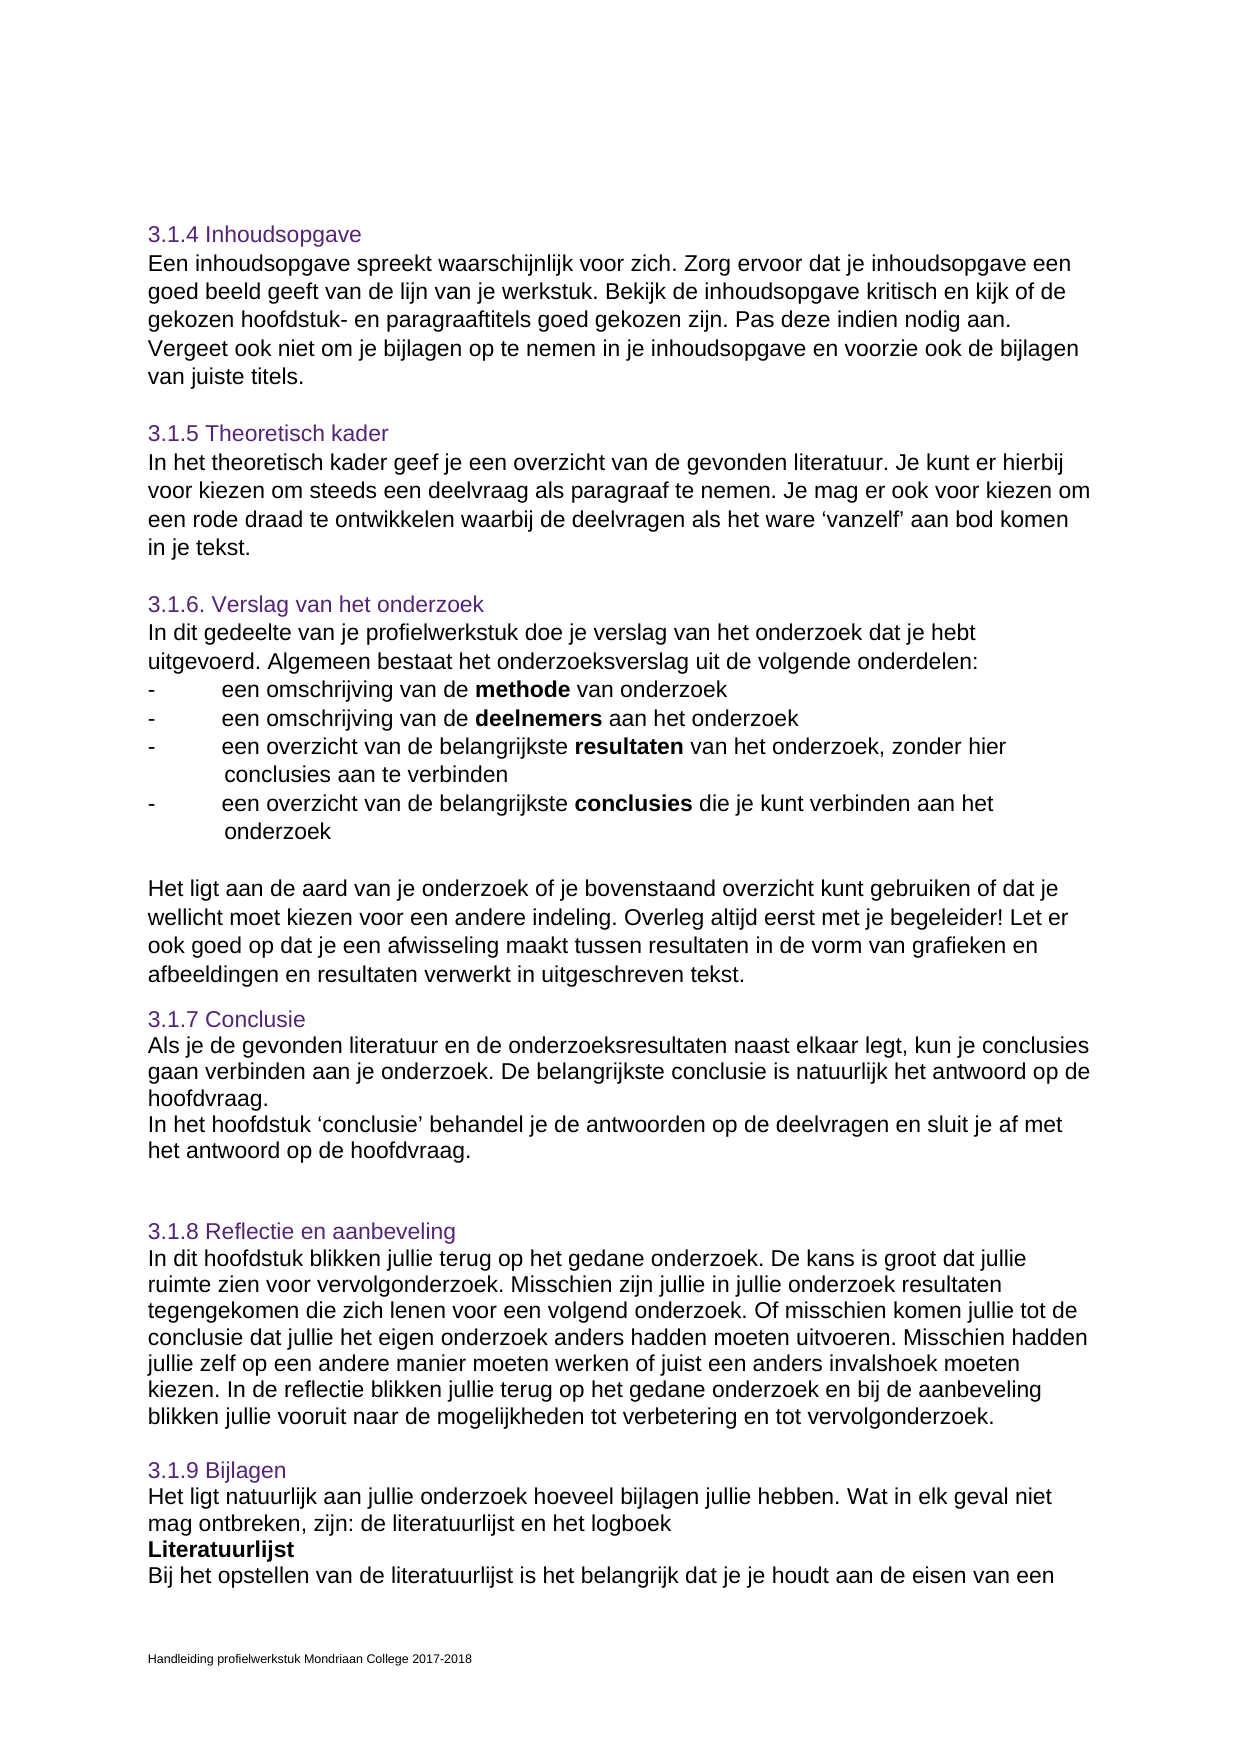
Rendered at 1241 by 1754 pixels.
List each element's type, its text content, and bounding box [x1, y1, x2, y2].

text 3.1.8 Reflectie en aanbeveling In dit hoofdstuk blikken jullie terug op het gedane onderzoek. De kans is groot dat jullie ruimte zien voor vervolgonderzoek. Misschien zijn jullie in jullie onderzoek resultaten tegengekomen die zich lenen voor een volgend onderzoek. Of misschien komen jullie tot de conclusie dat jullie het eigen onderzoek anders hadden moeten uitvoeren. Misschien hadden jullie zelf op een andere manier moeten werken of juist een anders invalshoek moeten kiezen. In de reflectie blikken jullie terug op het gedane onderzoek en bij de aanbeveling blikken jullie vooruit naar de mogelijkheden tot verbetering en tot vervolgonderzoek. [148, 1218, 1093, 1429]
text 3.1.7 Conclusie Als je de gevonden literatuur en de onderzoeksresultaten naast elkaar legt, kun je conclusies gaan verbinden aan je onderzoek. De belangrijkste conclusie is natuurlijk het antwoord op de hoofdvraag. In het hoofdstuk ‘conclusie’ behandel je de antwoorden op de deelvragen en sluit je af met het antwoord op de hoofdvraag. [148, 1006, 1093, 1218]
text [148, 1429, 1093, 1589]
subtitle 3.1.4 Inhoudsopgave Een inhoudsopgave spreekt waarschijnlijk voor zich. Zorg ervoor dat je inhoudsopgave een goed beeld geeft van de lijn van je werkstuk. Bekijk de inhoudsopgave kritisch en kijk of de gekozen hoofdstuk- en paragraaftitels goed gekozen zijn. Pas deze indien nodig aan. Vergeet ook niet om je bijlagen op te nemen in je inhoudsopgave en voorzie ook de bijlagen van juiste titels. 3.1.5 Theoretisch kader In het theoretisch kader geef je een overzicht van de gevonden literatuur. Je kunt er hierbij voor kiezen om steeds een deelvraag als paragraaf te nemen. Je mag er ook voor kiezen om een rode draad te ontwikkelen waarbij de deelvragen als het ware ‘vanzelf’ aan bod komen in je tekst. 3.1.6. Verslag van het onderzoek In dit gedeelte van je profielwerkstuk doe je verslag van het onderzoek dat je hebt uitgevoerd. Algemeen bestaat het onderzoeksverslag uit de volgende onderdelen: - een omschrijving van de methode van onderzoek - een omschrijving van de deelnemers aan het onderzoek - een overzicht van de belangrijkste resultaten van het onderzoek, zonder hier conclusies aan te verbinden - een overzicht van de belangrijkste conclusies die je kunt verbinden aan het onderzoek Het ligt aan de aard van je onderzoek of je bovenstaand overzicht kunt gebruiken of dat je wellicht moet kiezen voor een andere indeling. Overleg altijd eerst met je begeleider! Let er ook goed op dat je een afwisseling maakt tussen resultaten in de vorm van grafieken en afbeeldingen en resultaten verwerkt in uitgeschreven tekst. [148, 221, 1093, 987]
